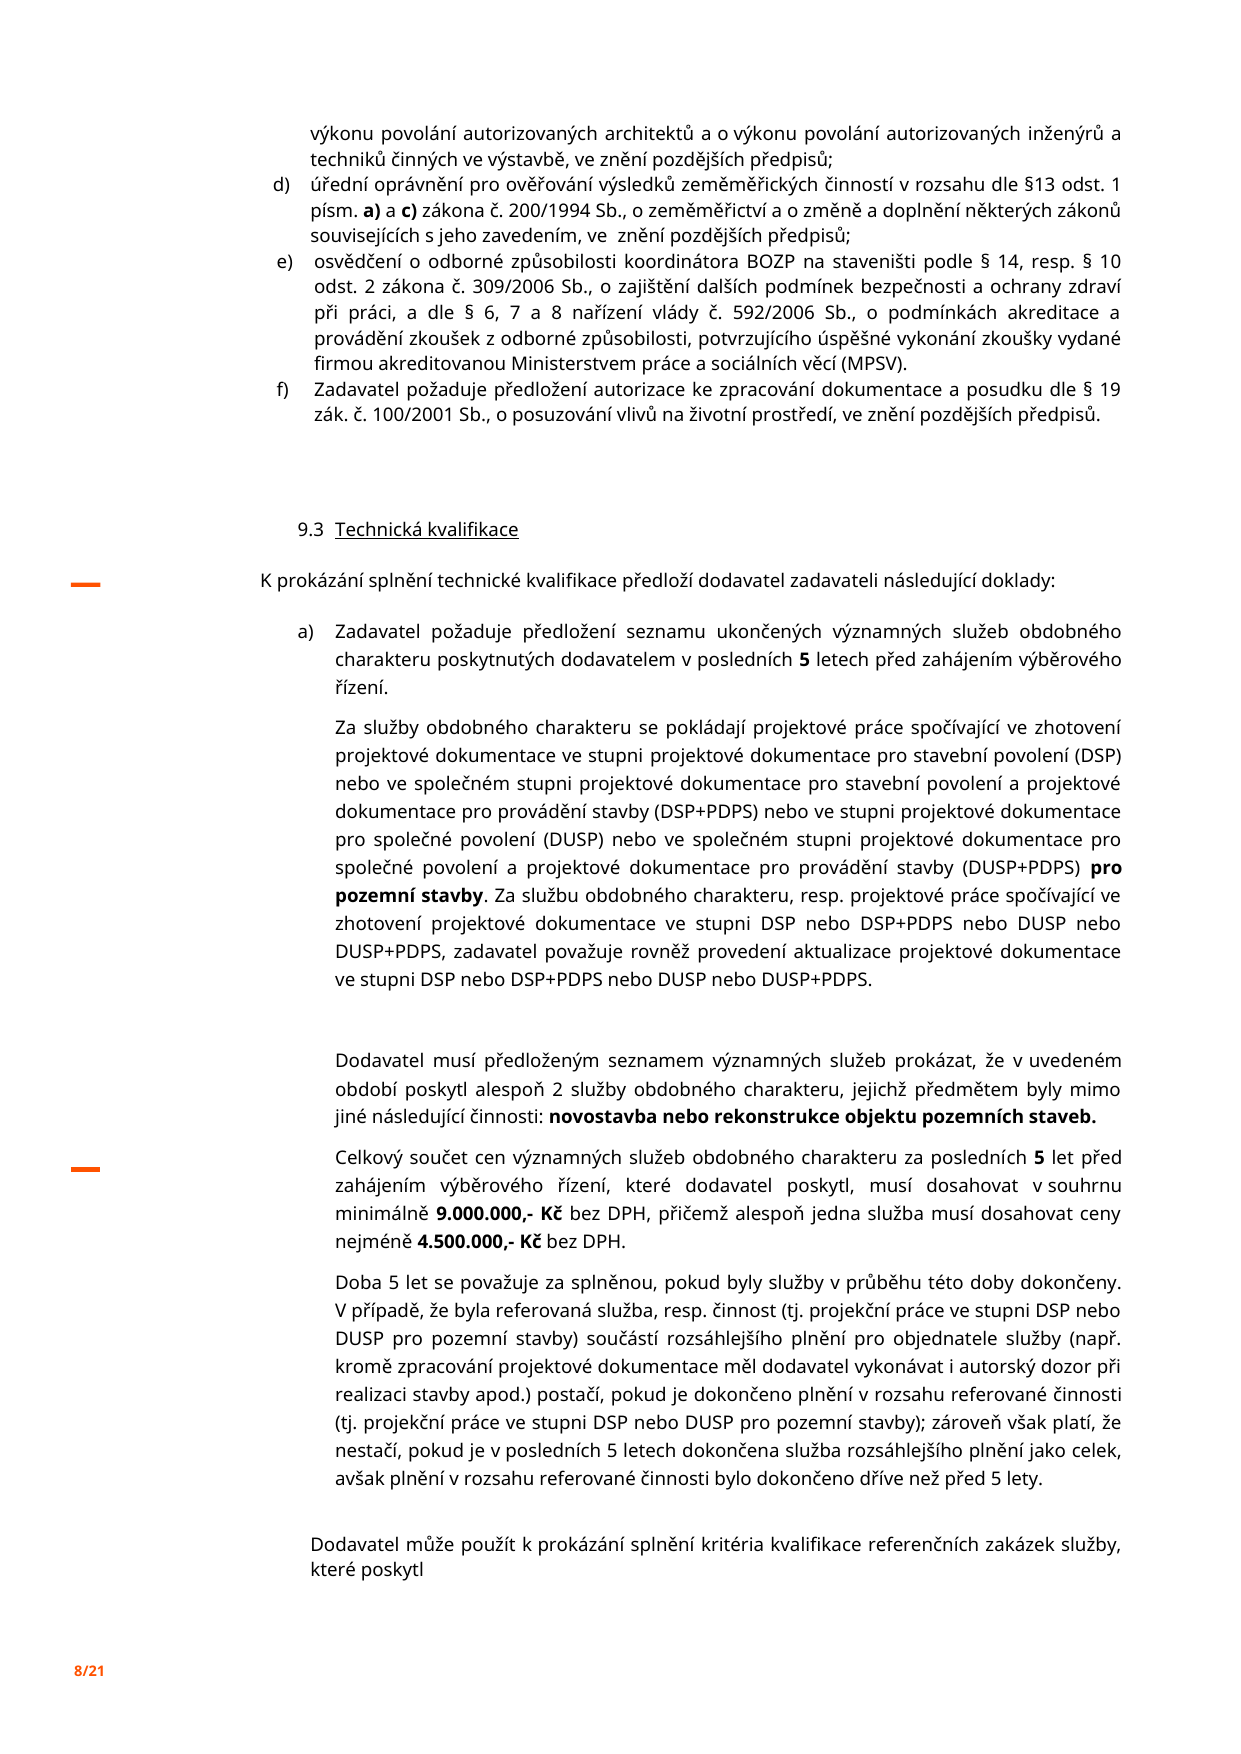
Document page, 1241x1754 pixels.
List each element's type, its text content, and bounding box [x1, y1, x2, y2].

list osvědčení o odborné způsobilosti koordinátora BOZP na staveništi podle § 14, resp. § 10 odst. 2 zákona č. 309/2006 Sb., o zajištění dalších podmínek bezpečnosti a ochrany zdraví při práci, a dle § 6, 7 a 8 nařízení vlády č. 592/2006 Sb., o podmínkách akreditace a provádění zkoušek z odborné způsobilosti, potvrzujícího úspěšné vykonání zkoušky vydané firmou akreditovanou Ministerstvem práce a sociálních věcí (MPSV). [276, 248, 1122, 376]
list Zadavatel požaduje předložení autorizace ke zpracování dokumentace a posudku dle § 19 zák. č. 100/2001 Sb., o posuzování vlivů na životní prostředí, ve znění pozdějších předpisů. [276, 376, 1122, 427]
text Za služby obdobného charakteru se pokládají projektové práce spočívající ve zhotovení projektové dokumentace ve stupni projektové dokumentace pro stavební povolení (DSP) nebo ve společném stupni projektové dokumentace pro stavební povolení a projektové dokumentace pro provádění stavby (DSP+PDPS) nebo ve stupni projektové dokumentace pro společné povolení (DUSP) nebo ve společném stupni projektové dokumentace pro společné povolení a projektové dokumentace pro provádění stavby (DUSP+PDPS) pro pozemní stavby. Za službu obdobného charakteru, resp. projektové práce spočívající ve zhotovení projektové dokumentace ve stupni DSP nebo DSP+PDPS nebo DUSP nebo DUSP+PDPS, zadavatel považuje rovněž provedení aktualizace projektové dokumentace ve stupni DSP nebo DSP+PDPS nebo DUSP nebo DUSP+PDPS. [335, 714, 1122, 992]
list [273, 121, 1122, 172]
text Celkový součet cen významných služeb obdobného charakteru za posledních 5 let před zahájením výběrového řízení, které dodavatel poskytl, musí dosahovat v souhrnu minimálně 9.000.000,- Kč bez DPH, přičemž alespoň jedna služba musí dosahovat ceny nejméně 4.500.000,- Kč bez DPH. [335, 1144, 1122, 1254]
list Zadavatel požaduje předložení seznamu ukončených významných služeb obdobného charakteru poskytnutých dodavatelem v posledních 5 letech před zahájením výběrového řízení. [297, 618, 1122, 699]
text Dodavatel může použít k prokázání splnění kritéria kvalifikace referenčních zakázek služby, které poskytl [310, 1531, 1122, 1582]
list Technická kvalifikace [297, 516, 1122, 541]
list úřední oprávnění pro ověřování výsledků zeměměřických činností v rozsahu dle §13 odst. 1 písm. a) a c) zákona č. 200/1994 Sb., o zeměměřictví a o změně a doplnění některých zákonů souvisejících s jeho zavedením, ve znění pozdějších předpisů; [273, 172, 1122, 248]
text Doba 5 let se považuje za splněnou, pokud byly služby v průběhu této doby dokončeny. V případě, že byla referovaná služba, resp. činnost (tj. projekční práce ve stupni DSP nebo DUSP pro pozemní stavby) součástí rozsáhlejšího plnění pro objednatele služby (např. kromě zpracování projektové dokumentace měl dodavatel vykonávat i autorský dozor při realizaci stavby apod.) postačí, pokud je dokončeno plnění v rozsahu referované činnosti (tj. projekční práce ve stupni DSP nebo DUSP pro pozemní stavby); zároveň však platí, že nestačí, pokud je v posledních 5 letech dokončena služba rozsáhlejšího plnění jako celek, avšak plnění v rozsahu referované činnosti bylo dokončeno dříve než před 5 lety. [335, 1269, 1122, 1491]
text K prokázání splnění technické kvalifikace předloží dodavatel zadavateli následující doklady: [260, 567, 1122, 592]
text Dodavatel musí předloženým seznamem významných služeb prokázat, že v uvedeném období poskytl alespoň 2 služby obdobného charakteru, jejichž předmětem byly mimo jiné následující činnosti: novostavba nebo rekonstrukce objektu pozemních staveb. [335, 1048, 1122, 1129]
